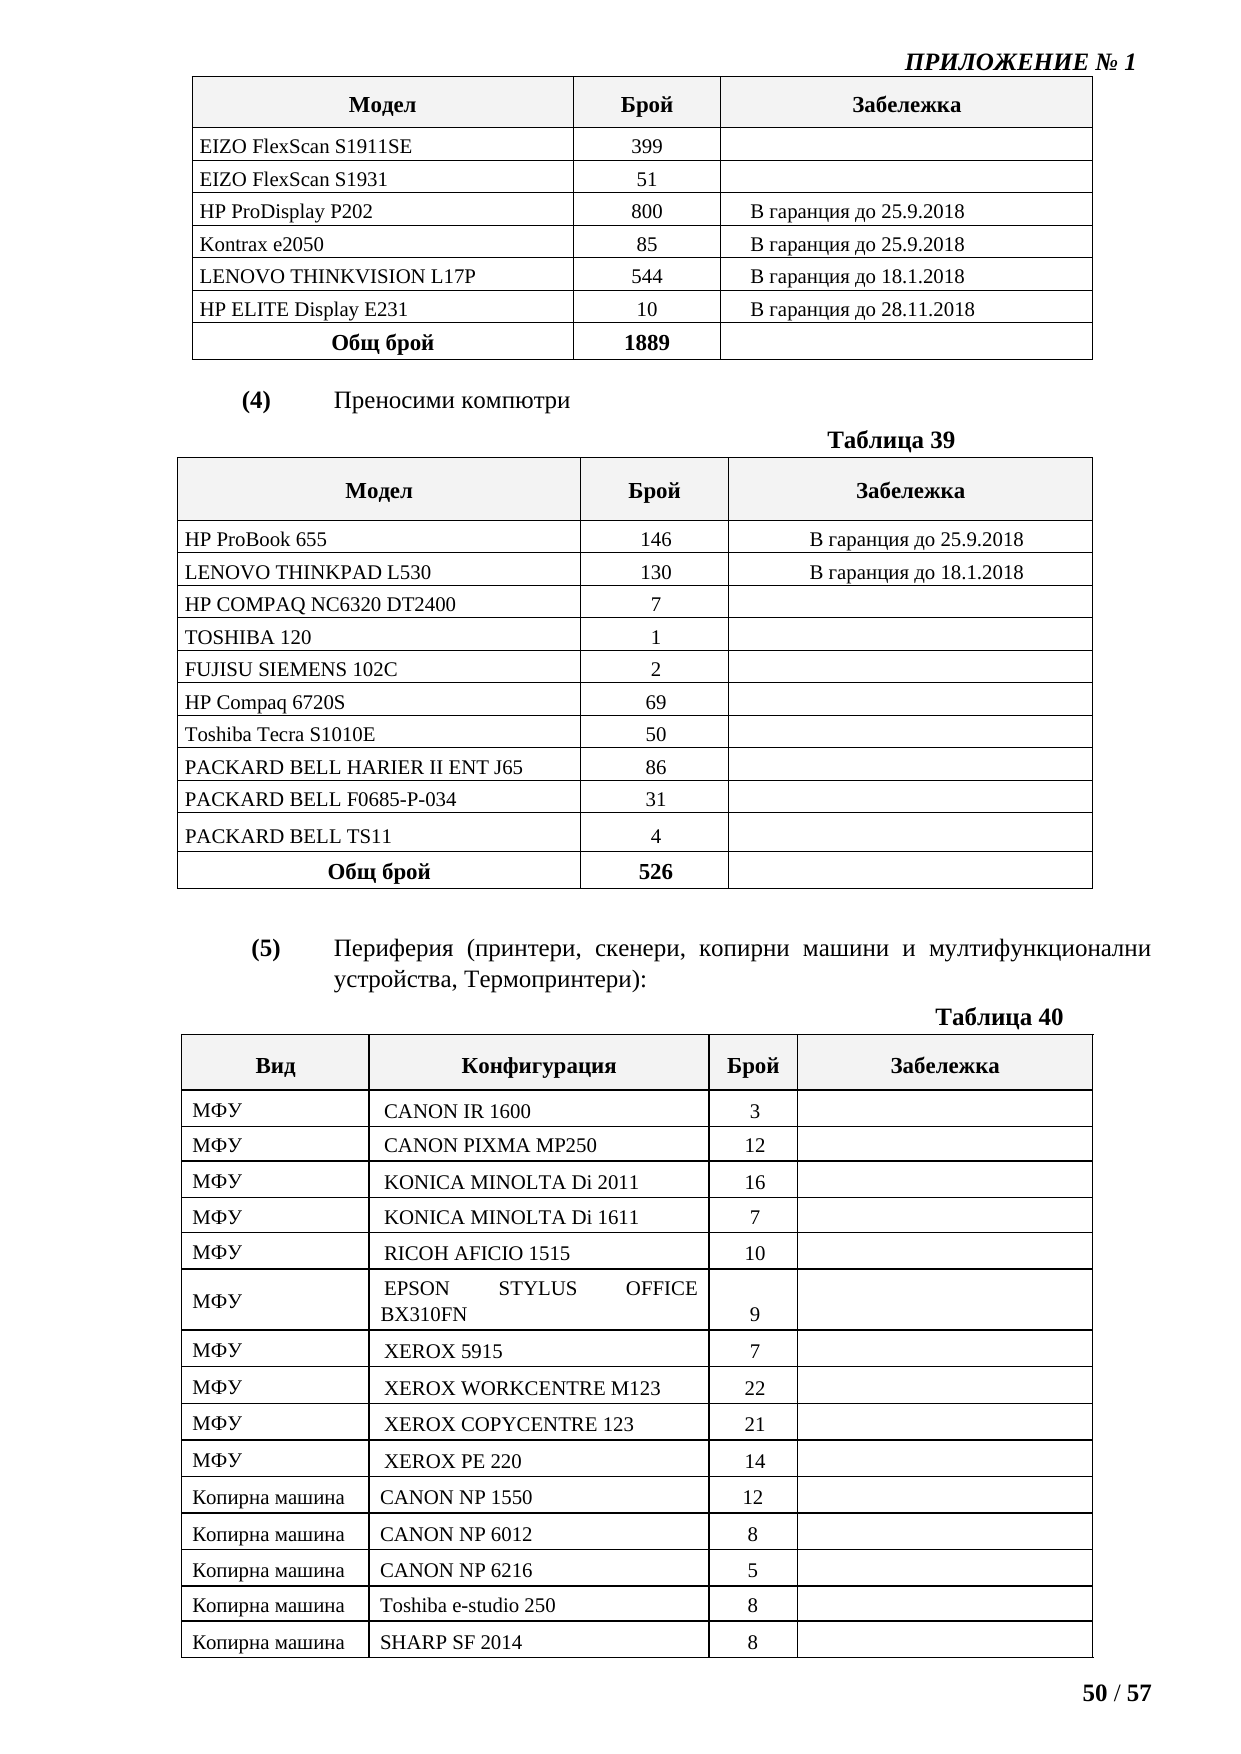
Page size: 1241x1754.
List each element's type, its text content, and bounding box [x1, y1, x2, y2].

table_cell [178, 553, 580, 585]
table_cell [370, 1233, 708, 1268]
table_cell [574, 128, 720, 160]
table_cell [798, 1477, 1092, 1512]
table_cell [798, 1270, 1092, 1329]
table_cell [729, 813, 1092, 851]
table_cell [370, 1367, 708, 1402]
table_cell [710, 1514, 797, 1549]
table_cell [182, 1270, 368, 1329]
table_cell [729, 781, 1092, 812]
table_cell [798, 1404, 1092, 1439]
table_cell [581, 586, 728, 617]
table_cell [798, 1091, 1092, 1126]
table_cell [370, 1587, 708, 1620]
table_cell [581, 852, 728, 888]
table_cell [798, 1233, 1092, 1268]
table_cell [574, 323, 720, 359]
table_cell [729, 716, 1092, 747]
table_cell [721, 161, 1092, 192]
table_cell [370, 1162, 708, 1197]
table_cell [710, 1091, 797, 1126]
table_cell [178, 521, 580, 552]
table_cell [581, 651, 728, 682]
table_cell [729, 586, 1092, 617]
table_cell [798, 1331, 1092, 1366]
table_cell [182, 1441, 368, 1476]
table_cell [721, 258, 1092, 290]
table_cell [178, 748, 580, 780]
text Таблица 40 [148, 1002, 1152, 1031]
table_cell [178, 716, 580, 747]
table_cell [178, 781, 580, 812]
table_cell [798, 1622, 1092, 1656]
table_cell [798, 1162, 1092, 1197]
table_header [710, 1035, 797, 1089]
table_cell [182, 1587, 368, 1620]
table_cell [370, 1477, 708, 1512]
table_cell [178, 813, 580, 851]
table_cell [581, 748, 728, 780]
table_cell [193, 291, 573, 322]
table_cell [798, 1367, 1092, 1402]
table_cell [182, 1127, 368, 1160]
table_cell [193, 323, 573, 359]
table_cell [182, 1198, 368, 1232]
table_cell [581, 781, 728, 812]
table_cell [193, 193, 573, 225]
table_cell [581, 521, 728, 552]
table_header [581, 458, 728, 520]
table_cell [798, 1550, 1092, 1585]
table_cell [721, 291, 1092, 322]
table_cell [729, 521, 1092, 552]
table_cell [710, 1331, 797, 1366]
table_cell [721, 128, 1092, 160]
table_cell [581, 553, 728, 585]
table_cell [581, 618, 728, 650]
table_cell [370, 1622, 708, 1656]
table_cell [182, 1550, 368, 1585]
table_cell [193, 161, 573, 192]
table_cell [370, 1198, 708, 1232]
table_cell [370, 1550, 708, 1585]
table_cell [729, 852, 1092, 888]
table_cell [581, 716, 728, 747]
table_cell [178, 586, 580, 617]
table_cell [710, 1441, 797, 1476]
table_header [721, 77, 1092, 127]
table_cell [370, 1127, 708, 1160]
subtitle Преносими компютри [148, 385, 1152, 413]
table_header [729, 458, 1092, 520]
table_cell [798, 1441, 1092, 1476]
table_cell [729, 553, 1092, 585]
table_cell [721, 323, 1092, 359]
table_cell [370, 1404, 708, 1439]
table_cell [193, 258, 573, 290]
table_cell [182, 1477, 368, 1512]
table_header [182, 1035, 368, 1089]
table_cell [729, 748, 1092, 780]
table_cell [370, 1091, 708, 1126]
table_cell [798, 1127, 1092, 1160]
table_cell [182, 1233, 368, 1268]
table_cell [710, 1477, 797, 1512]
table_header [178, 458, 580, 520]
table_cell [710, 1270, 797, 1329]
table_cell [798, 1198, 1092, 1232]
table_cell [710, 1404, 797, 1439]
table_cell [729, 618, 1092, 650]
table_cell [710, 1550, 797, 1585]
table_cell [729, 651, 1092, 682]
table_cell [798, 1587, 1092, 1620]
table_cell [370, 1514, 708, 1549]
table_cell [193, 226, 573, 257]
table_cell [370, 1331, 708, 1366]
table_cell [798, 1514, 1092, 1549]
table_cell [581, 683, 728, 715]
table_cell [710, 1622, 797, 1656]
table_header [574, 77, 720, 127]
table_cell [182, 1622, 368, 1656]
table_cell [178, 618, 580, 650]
subtitle Периферия (принтери, скенери, копирни машини и мултифункционални устройства, Термопринтери): [251, 933, 1152, 993]
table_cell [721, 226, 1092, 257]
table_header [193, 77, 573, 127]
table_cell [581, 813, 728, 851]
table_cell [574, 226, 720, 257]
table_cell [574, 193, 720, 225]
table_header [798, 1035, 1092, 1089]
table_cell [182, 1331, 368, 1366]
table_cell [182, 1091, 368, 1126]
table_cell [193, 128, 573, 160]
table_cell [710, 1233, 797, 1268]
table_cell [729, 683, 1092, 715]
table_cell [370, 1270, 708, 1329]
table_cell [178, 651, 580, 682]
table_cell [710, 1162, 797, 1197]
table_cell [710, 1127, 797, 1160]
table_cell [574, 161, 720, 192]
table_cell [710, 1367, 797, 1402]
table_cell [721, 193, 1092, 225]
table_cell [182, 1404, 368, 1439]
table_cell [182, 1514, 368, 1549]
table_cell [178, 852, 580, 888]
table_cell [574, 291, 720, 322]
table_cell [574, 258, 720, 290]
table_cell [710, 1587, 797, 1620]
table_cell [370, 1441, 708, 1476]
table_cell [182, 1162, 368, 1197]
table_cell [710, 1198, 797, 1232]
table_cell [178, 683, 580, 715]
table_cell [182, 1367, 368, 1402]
text Таблица 39 [148, 425, 1152, 454]
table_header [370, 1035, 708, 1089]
